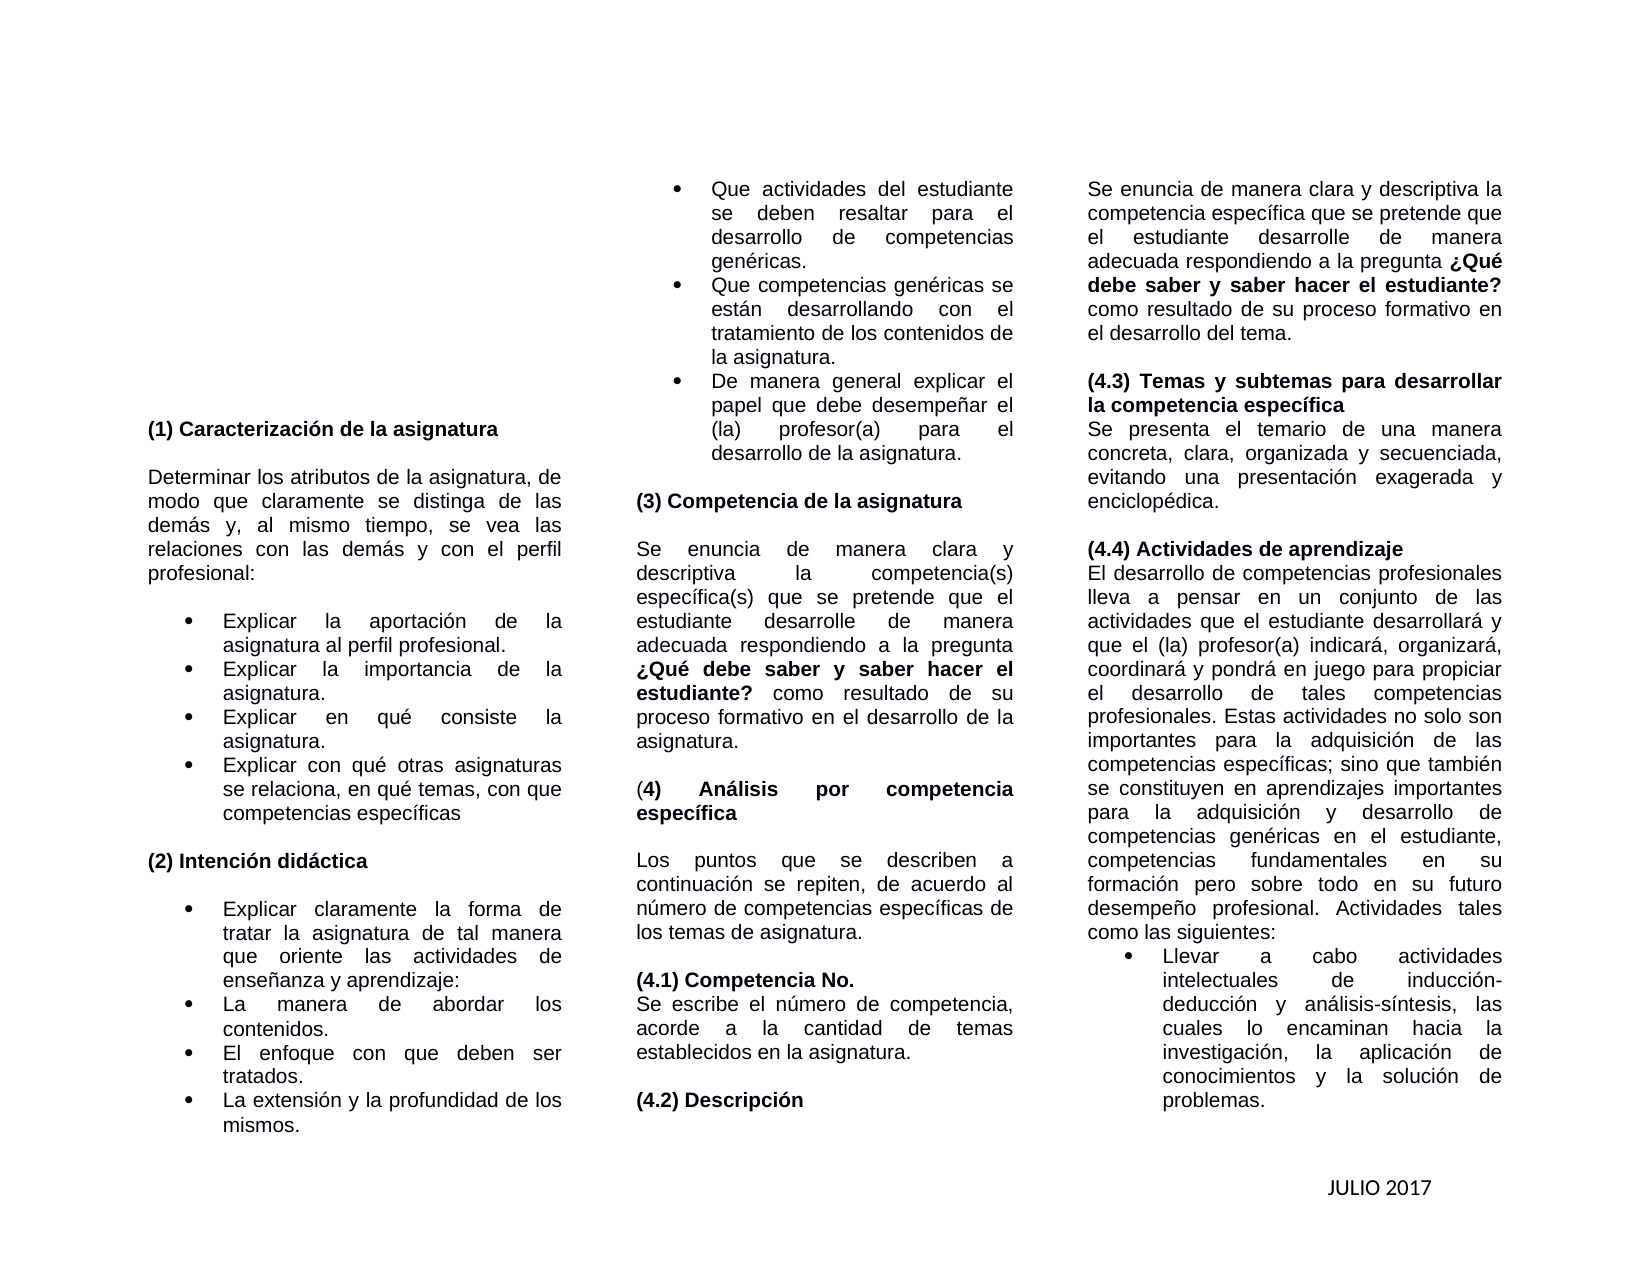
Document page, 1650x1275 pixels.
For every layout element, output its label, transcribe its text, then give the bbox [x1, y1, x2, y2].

text (4.1) Competencia No. [636, 968, 1014, 992]
list Que competencias genéricas se están desarrollando con el tratamiento de los contenidos de la asignatura. [673, 273, 1014, 369]
list De manera general explicar el papel que debe desempeñar el (la) profesor(a) para el desarrollo de la asignatura. [673, 369, 1014, 465]
text (4.3) Temas y subtemas para desarrollar la competencia específica [1087, 369, 1502, 417]
list Explicar con qué otras asignaturas se relaciona, en qué temas, con que competencias específicas [185, 752, 562, 824]
list Explicar en qué consiste la asignatura. [185, 704, 562, 752]
list Que actividades del estudiante se deben resaltar para el desarrollo de competencias genéricas. [673, 177, 1014, 273]
text El desarrollo de competencias profesionales lleva a pensar en un conjunto de las actividades que el estudiante desarrollará y que el (la) profesor(a) indicará, organizará, coordinará y pondrá en juego para propiciar el desarrollo de tales competencias profesionales. Estas actividades no solo son importantes para la adquisición de las competencias específicas; sino que también se constituyen en aprendizajes importantes para la adquisición y desarrollo de competencias genéricas en el estudiante, competencias fundamentales en su formación pero sobre todo en su futuro desempeño profesional. Actividades tales como las siguientes: [1087, 561, 1502, 944]
text (2) Intención didáctica [148, 848, 562, 872]
list Explicar la importancia de la asignatura. [185, 656, 562, 704]
text (4.4) Actividades de aprendizaje [1087, 537, 1502, 561]
text Se enuncia de manera clara y descriptiva la competencia específica que se pretende que el estudiante desarrolle de manera adecuada respondiendo a la pregunta ¿Qué debe saber y saber hacer el estudiante? como resultado de su proceso formativo en el desarrollo del tema. [1087, 177, 1502, 345]
text (4) Análisis por competencia específica [636, 776, 1014, 824]
list Llevar a cabo actividades intelectuales de inducción-deducción y análisis-síntesis, las cuales lo encaminan hacia la investigación, la aplicación de conocimientos y la solución de problemas. [1125, 944, 1502, 1112]
text (4.2) Descripción [636, 1088, 1014, 1112]
list La extensión y la profundidad de los mismos. [185, 1088, 562, 1136]
text (3) Competencia de la asignatura [636, 489, 1014, 513]
text Se presenta el temario de una manera concreta, clara, organizada y secuenciada, evitando una presentación exagerada y enciclopédica. [1087, 417, 1502, 513]
text (1) Caracterización de la asignatura [148, 417, 562, 441]
list El enfoque con que deben ser tratados. [185, 1040, 562, 1088]
list La manera de abordar los contenidos. [185, 992, 562, 1040]
text Los puntos que se describen a continuación se repiten, de acuerdo al número de competencias específicas de los temas de asignatura. [636, 848, 1014, 944]
list Explicar claramente la forma de tratar la asignatura de tal manera que oriente las actividades de enseñanza y aprendizaje: [185, 896, 562, 992]
text Se enuncia de manera clara y descriptiva la competencia(s) específica(s) que se pretende que el estudiante desarrolle de manera adecuada respondiendo a la pregunta ¿Qué debe saber y saber hacer el estudiante? como resultado de su proceso formativo en el desarrollo de la asignatura. [636, 537, 1014, 752]
list Explicar la aportación de la asignatura al perfil profesional. [185, 608, 562, 656]
text Se escribe el número de competencia, acorde a la cantidad de temas establecidos en la asignatura. [636, 992, 1014, 1064]
text Determinar los atributos de la asignatura, de modo que claramente se distinga de las demás y, al mismo tiempo, se vea las relaciones con las demás y con el perfil profesional: [148, 465, 562, 584]
